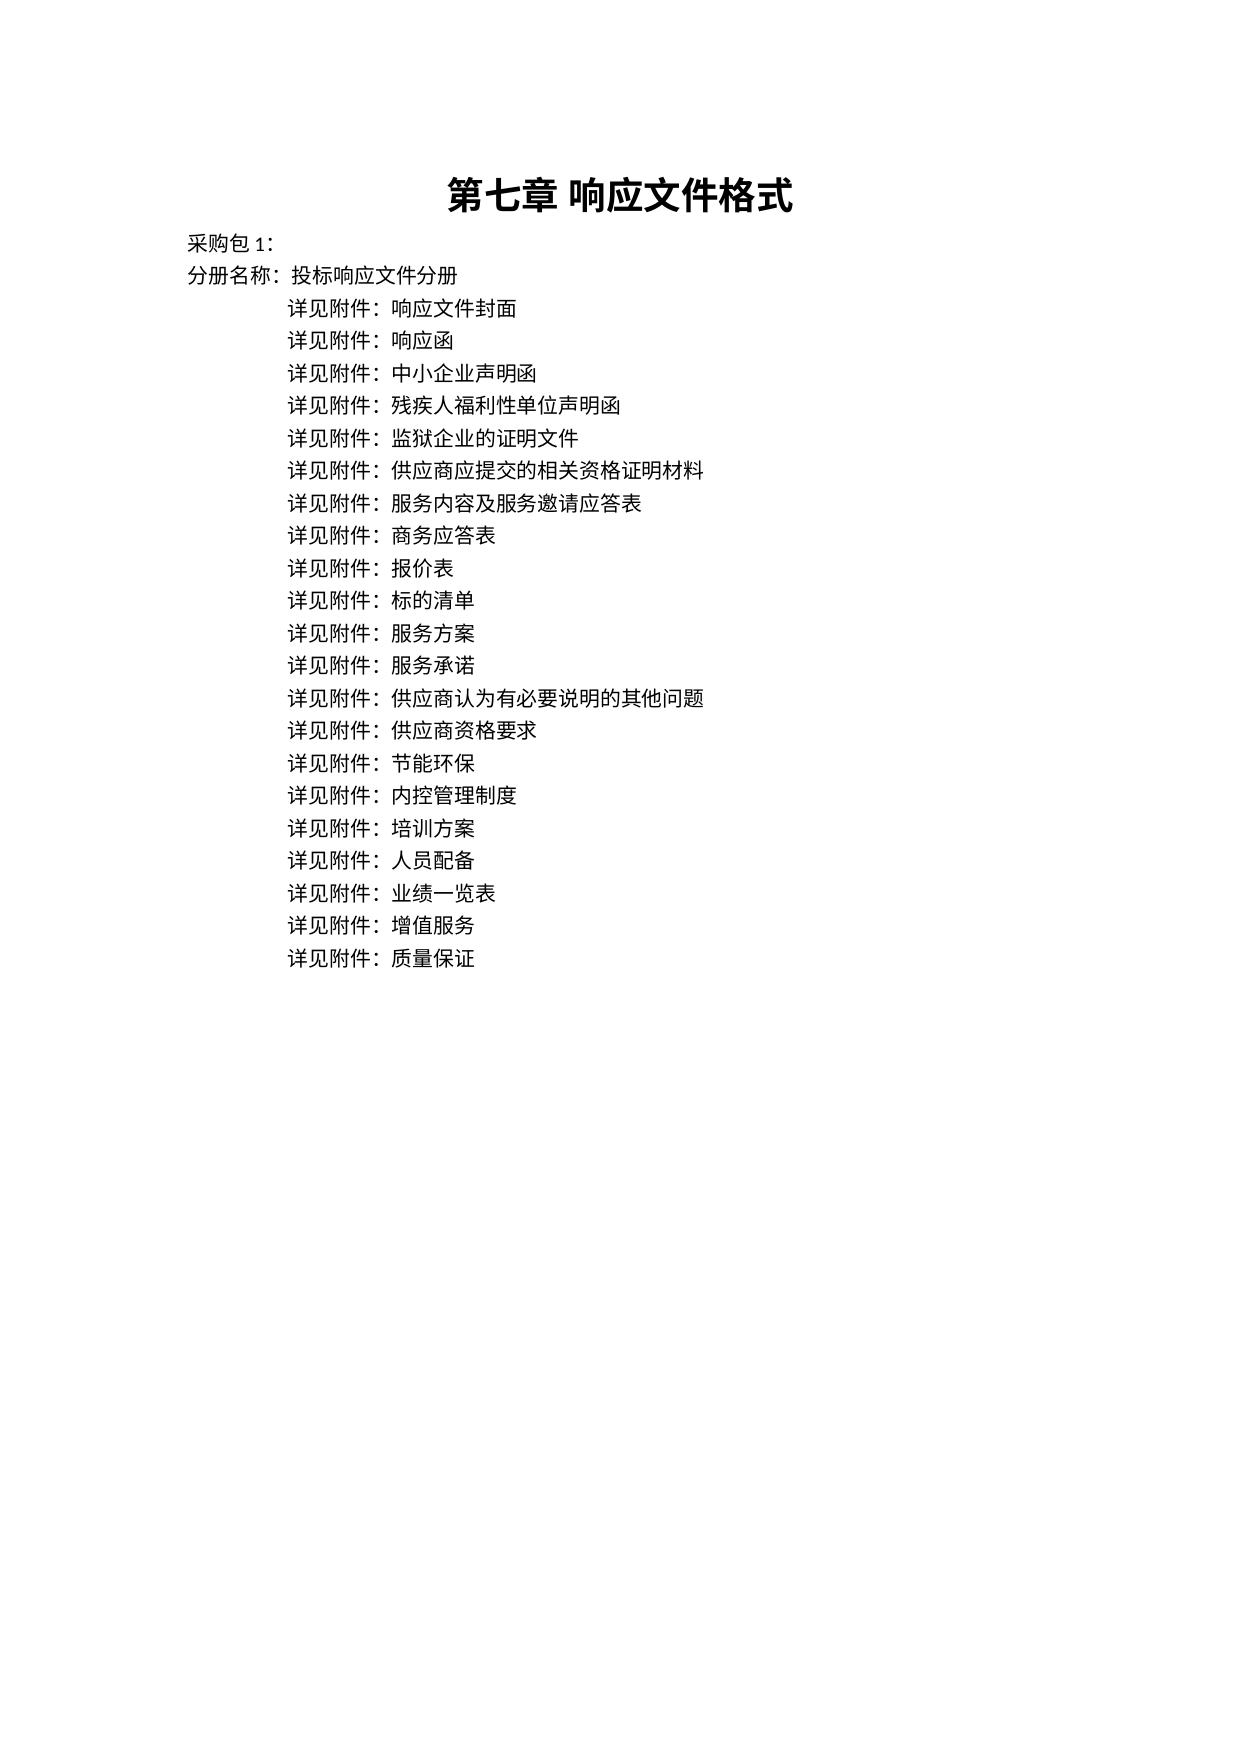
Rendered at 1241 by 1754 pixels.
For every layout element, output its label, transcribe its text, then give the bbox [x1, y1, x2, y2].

text 分册名称：投标响应文件分册 [187, 259, 1053, 292]
text 详见附件：服务方案 [187, 617, 1053, 649]
text 详见附件：人员配备 [187, 844, 1053, 877]
text 详见附件：培训方案 [187, 812, 1053, 844]
text 详见附件：服务内容及服务邀请应答表 [187, 487, 1053, 519]
text 详见附件：业绩一览表 [187, 877, 1053, 909]
text 详见附件：残疾人福利性单位声明函 [187, 389, 1053, 422]
text 第七章 响应文件格式 [187, 162, 1053, 227]
text 详见附件：响应函 [187, 324, 1053, 357]
text 详见附件：内控管理制度 [187, 779, 1053, 812]
text 详见附件：标的清单 [187, 584, 1053, 617]
text 详见附件：商务应答表 [187, 519, 1053, 552]
text 详见附件：供应商应提交的相关资格证明材料 [187, 454, 1053, 487]
text 详见附件：增值服务 [187, 909, 1053, 942]
text 详见附件：节能环保 [187, 747, 1053, 779]
text 详见附件：供应商认为有必要说明的其他问题 [187, 682, 1053, 714]
text 详见附件：响应文件封面 [187, 292, 1053, 324]
text 详见附件：中小企业声明函 [187, 357, 1053, 389]
text 详见附件：服务承诺 [187, 649, 1053, 682]
text 详见附件：质量保证 [187, 942, 1053, 974]
text 采购包1： [187, 227, 1053, 259]
text 详见附件：监狱企业的证明文件 [187, 422, 1053, 454]
text 详见附件：报价表 [187, 552, 1053, 584]
text 详见附件：供应商资格要求 [187, 714, 1053, 747]
